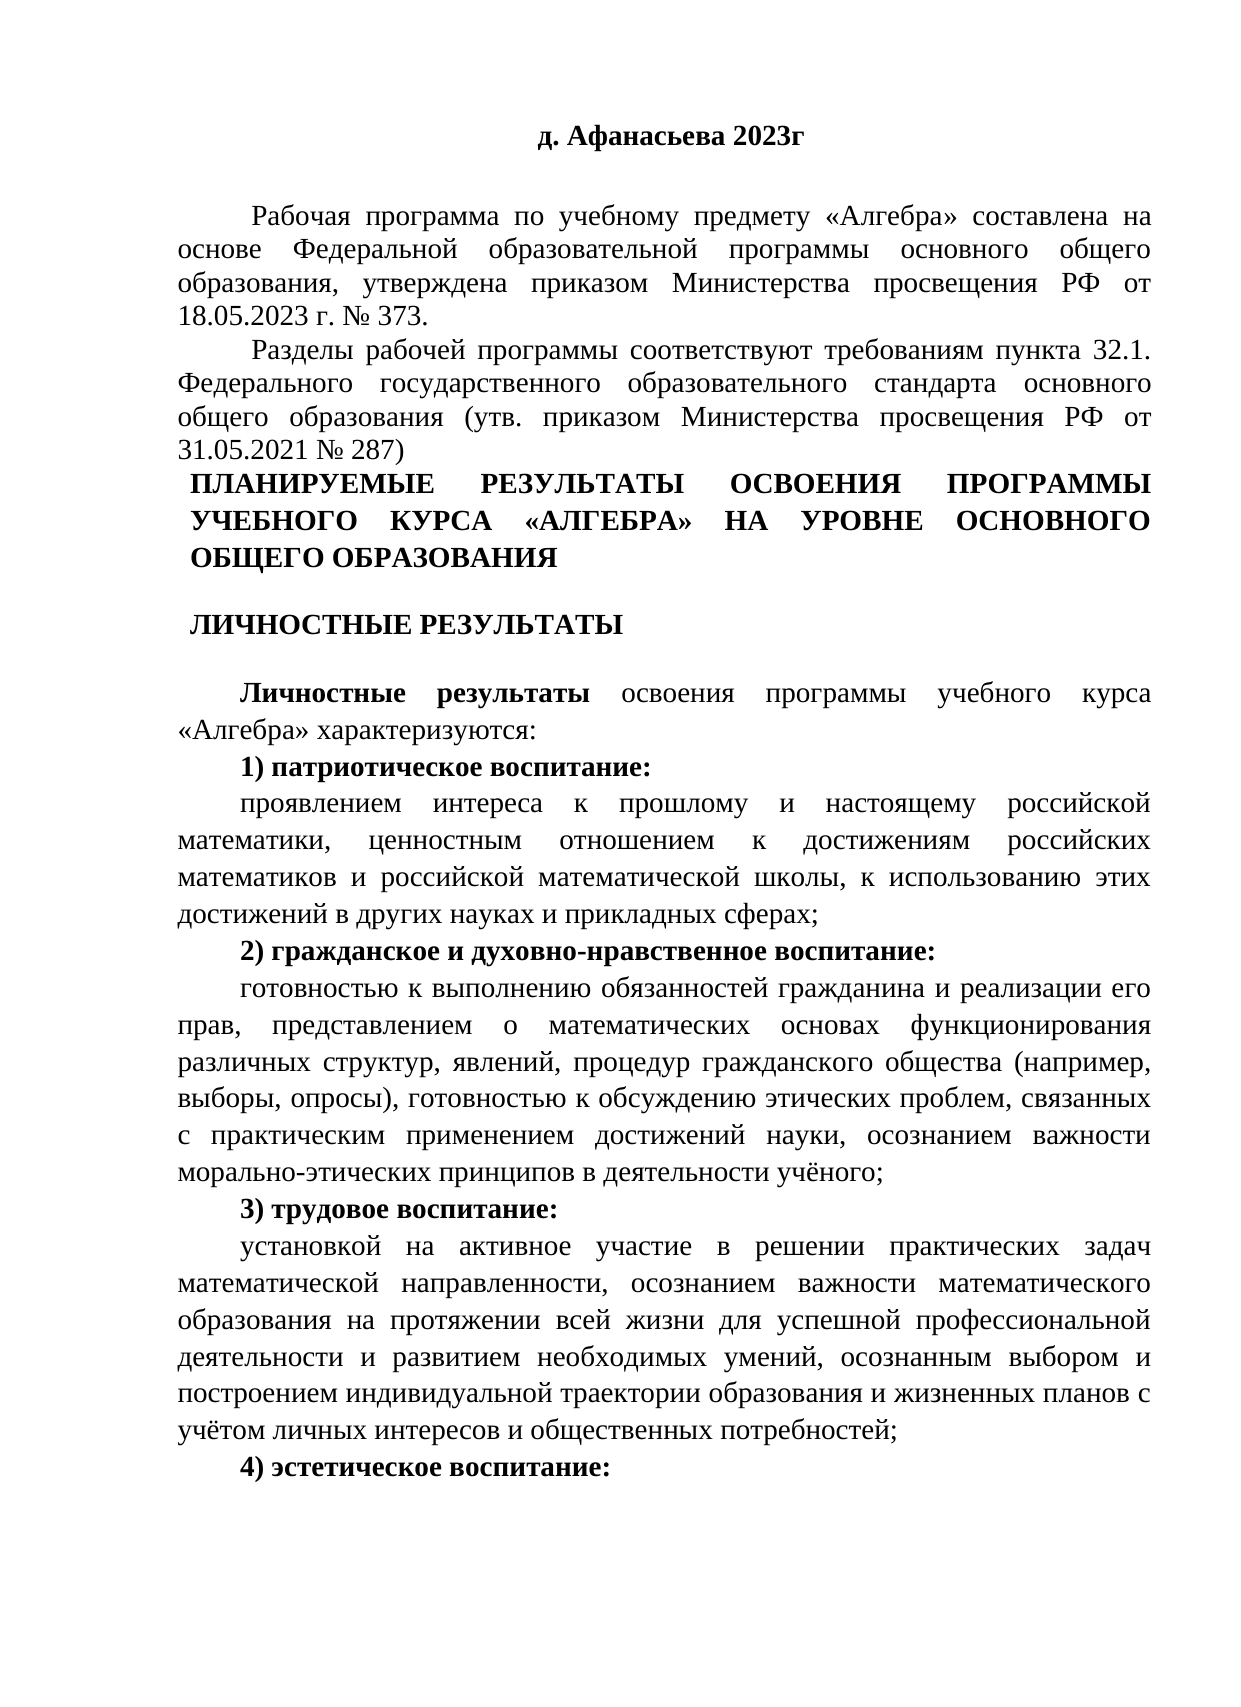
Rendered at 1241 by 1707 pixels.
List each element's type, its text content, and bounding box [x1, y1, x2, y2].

text готовностью к выполнению обязанностей гражданина и реализации его прав, представлением о математических основах функционирования различных структур, явлений, процедур гражданского общества (например, выборы, опросы), готовностью к обсуждению этических проблем, связанных с практическим применением достижений науки, осознанием важности морально-этических принципов в деятельности учёного; [177, 970, 1152, 1188]
text Личностные результаты освоения программы учебного курса «Алгебра» характеризуются: [177, 675, 1152, 745]
text 4) эстетическое воспитание: [177, 1449, 1152, 1483]
text Разделы рабочей программы соответствуют требованиям пункта 32.1. Федерального государственного образовательного стандарта основного общего образования (утв. приказом Министерства просвещения РФ от 31.05.2021 № 287) [177, 332, 1152, 466]
text 2) гражданское и духовно-нравственное воспитание: [177, 933, 1152, 967]
text Рабочая программа по учебному предмету «Алгебра» составлена на основе Федеральной образовательной программы основного общего образования, утверждена приказом Министерства просвещения РФ от 18.05.2023 г. № 373. [177, 198, 1152, 332]
text 3) трудовое воспитание: [177, 1191, 1152, 1225]
text ЛИЧНОСТНЫЕ РЕЗУЛЬТАТЫ [190, 607, 1152, 641]
text ​д. Афанасьева‌ 2023г‌​ [190, 118, 1152, 152]
text установкой на активное участие в решении практических задач математической направленности, осознанием важности математического образования на протяжении всей жизни для успешной профессиональной деятельности и развитием необходимых умений, осознанным выбором и построением индивидуальной траектории образования и жизненных планов с учётом личных интересов и общественных потребностей; [177, 1228, 1152, 1446]
text ПЛАНИРУЕМЫЕ РЕЗУЛЬТАТЫ ОСВОЕНИЯ ПРОГРАММЫ УЧЕБНОГО КУРСА «АЛГЕБРА» НА УРОВНЕ ОСНОВНОГО ОБЩЕГО ОБРАЗОВАНИЯ [190, 466, 1152, 573]
text проявлением интереса к прошлому и настоящему российской математики, ценностным отношением к достижениям российских математиков и российской математической школы, к использованию этих достижений в других науках и прикладных сферах; [177, 786, 1152, 930]
text 1) патриотическое воспитание: [177, 749, 1152, 782]
